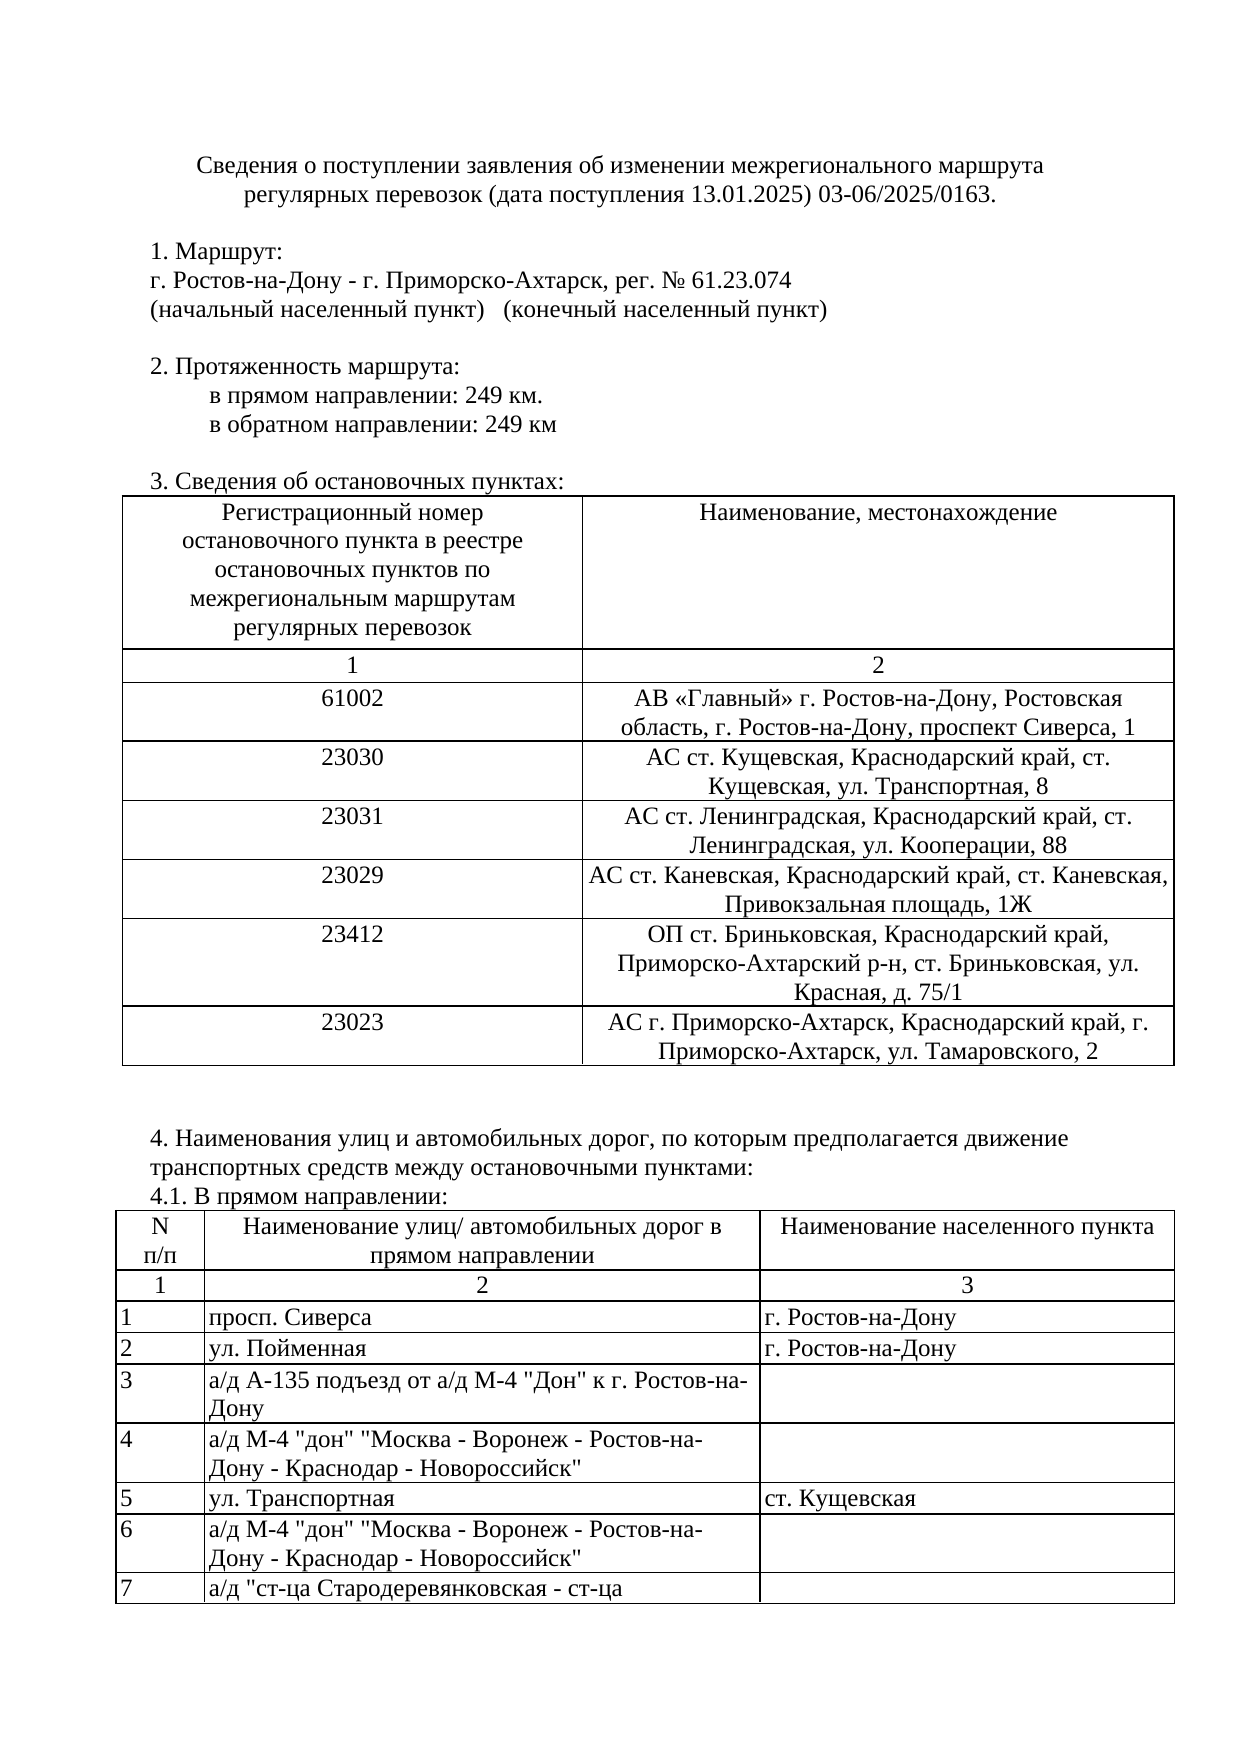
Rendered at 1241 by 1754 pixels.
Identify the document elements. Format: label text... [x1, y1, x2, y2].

table_cell ул. Пойменная [205, 1333, 759, 1363]
table_cell г. Ростов-на-Дону [761, 1302, 1174, 1332]
table_header Регистрационный номер остановочного пункта в реестре остановочных пунктов по межрегиональным маршрутам регулярных перевозок [123, 497, 582, 648]
table_header Наименование населенного пункта [761, 1211, 1174, 1269]
table_cell 1 [123, 650, 582, 681]
table_cell 2 [117, 1333, 204, 1363]
table_cell 23029 [123, 860, 582, 918]
text 2. Протяженность маршрута: [150, 351, 1090, 380]
table_cell 23030 [123, 742, 582, 799]
table_cell а/д М-4 "дон" "Москва - Воронеж - Ростов-на-Дону - Краснодар - Новороссийск" [205, 1424, 759, 1481]
text 4.1. В прямом направлении: [150, 1181, 1090, 1210]
table_cell [761, 1424, 1174, 1481]
table_header Наименование улиц/ автомобильных дорог в прямом направлении [205, 1211, 759, 1269]
table_cell 23031 [123, 801, 582, 858]
table_cell ОП ст. Бриньковская, Краснодарский край, Приморско-Ахтарский р-н, ст. Бриньковская, ул. Красная, д. 75/1 [583, 919, 1173, 1005]
text 3. Сведения об остановочных пунктах: [150, 466, 1090, 495]
table_cell 3 [117, 1365, 204, 1422]
table_cell 1 [117, 1271, 204, 1300]
table_cell [761, 1365, 1174, 1422]
table_cell ул. Транспортная [205, 1483, 759, 1513]
text 4. Наименования улиц и автомобильных дорог, по которым предполагается движение транспортных средств между остановочными пунктами: [150, 1123, 1090, 1181]
table_cell 5 [117, 1483, 204, 1513]
table_cell а/д А-135 подъезд от а/д М-4 "Дон" к г. Ростов-на-Дону [205, 1365, 759, 1422]
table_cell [205, 1573, 759, 1602]
table_cell 2 [583, 650, 1173, 681]
table_cell г. Ростов-на-Дону [761, 1333, 1174, 1363]
table_header Наименование, местонахождение [583, 497, 1173, 648]
table_cell 7 [117, 1573, 204, 1602]
table_cell 23023 [123, 1007, 582, 1064]
table_cell 6 [117, 1515, 204, 1572]
table_cell АС ст. Кущевская, Краснодарский край, ст. Кущевская, ул. Транспортная, 8 [583, 742, 1173, 799]
text (начальный населенный пункт) (конечный населенный пункт) [150, 294, 1090, 322]
table_cell ст. Кущевская [761, 1483, 1174, 1513]
table_cell 1 [117, 1302, 204, 1332]
text 1. Маршрут: [150, 236, 1090, 265]
text в обратном направлении: 249 км [150, 409, 1090, 437]
text г. Ростов-на-Дону - г. Приморско-Ахтарск, рег. № 61.23.074 [150, 265, 1090, 294]
table_cell [761, 1515, 1174, 1572]
table_cell АС ст. Каневская, Краснодарский край, ст. Каневская, Привокзальная площадь, 1Ж [583, 860, 1173, 918]
table_cell АС г. Приморско-Ахтарск, Краснодарский край, г. Приморско-Ахтарск, ул. Тамаровского, 2 [583, 1007, 1173, 1064]
table_cell 23412 [123, 919, 582, 1005]
table_cell а/д М-4 "дон" "Москва - Воронеж - Ростов-на-Дону - Краснодар - Новороссийск" [205, 1515, 759, 1572]
table_cell 3 [761, 1271, 1174, 1300]
table_header N п/п [117, 1211, 204, 1269]
table_cell АС ст. Ленинградская, Краснодарский край, ст. Ленинградская, ул. Кооперации, 88 [583, 801, 1173, 858]
table_cell 4 [117, 1424, 204, 1481]
text в прямом направлении: 249 км. [150, 380, 1090, 409]
table_cell просп. Сиверса [205, 1302, 759, 1332]
table_cell [761, 1573, 1174, 1602]
table_cell АВ «Главный» г. Ростов-на-Дону, Ростовская область, г. Ростов-на-Дону, проспект Сиверса, 1 [583, 683, 1173, 740]
text Сведения о поступлении заявления об изменении межрегионального маршрута регулярных перевозок (дата поступления 13.01.2025) 03-06/2025/0163. [150, 150, 1090, 207]
table_cell 2 [205, 1271, 759, 1300]
table_cell 61002 [123, 683, 582, 740]
